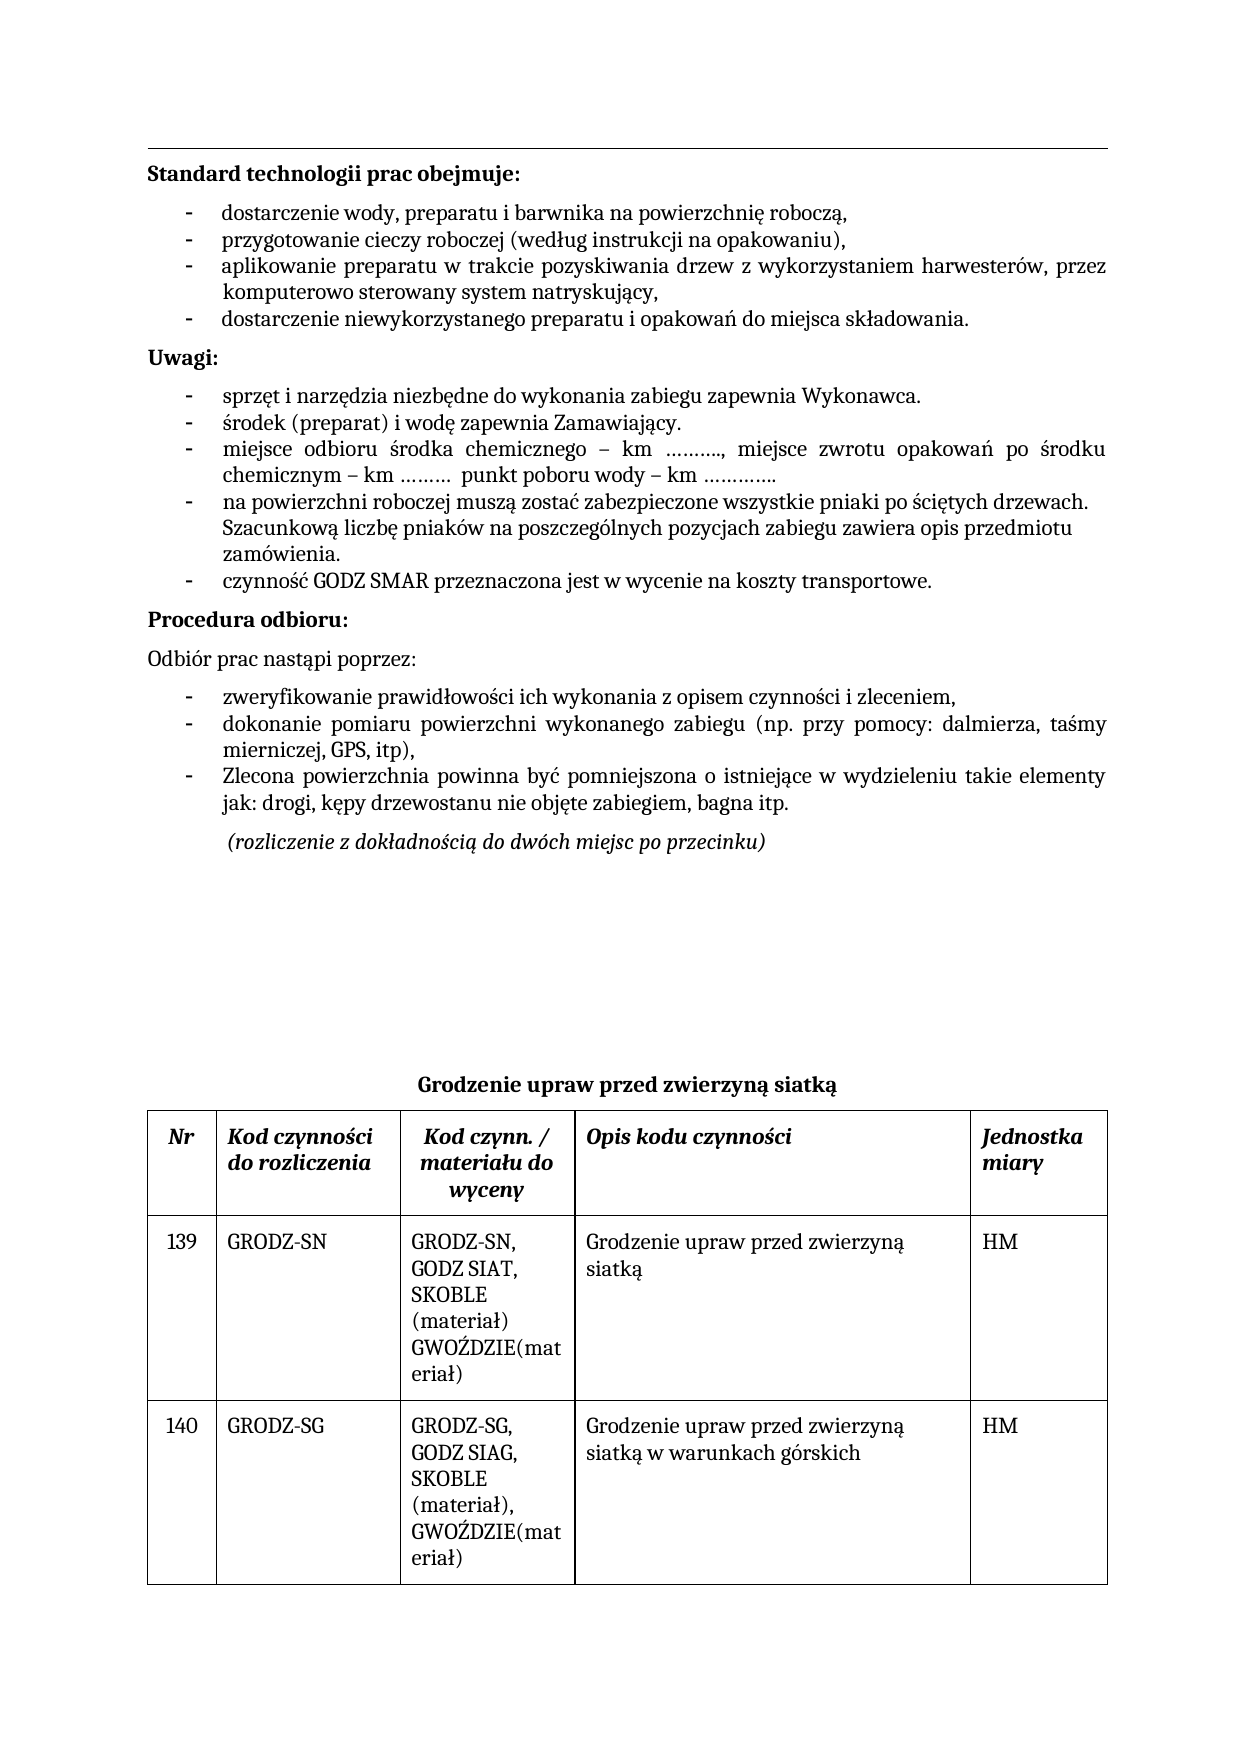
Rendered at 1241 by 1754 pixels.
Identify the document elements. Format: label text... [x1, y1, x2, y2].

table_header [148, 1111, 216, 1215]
list przygotowanie cieczy roboczej (według instrukcji na opakowaniu), [185, 226, 1107, 253]
list Zlecona powierzchnia powinna być pomniejszona o istniejące w wydzieleniu takie elementy jak: drogi, kępy drzewostanu nie objęte zabiegiem, bagna itp. [185, 763, 1107, 816]
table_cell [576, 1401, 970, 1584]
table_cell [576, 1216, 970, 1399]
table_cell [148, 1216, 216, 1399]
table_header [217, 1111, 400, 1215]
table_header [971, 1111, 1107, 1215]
list dostarczenie niewykorzystanego preparatu i opakowań do miejsca składowania. [185, 305, 1107, 332]
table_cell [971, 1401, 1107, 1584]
list miejsce odbioru środka chemicznego – km ………., miejsce zwrotu opakowań po środku chemicznym – km ……… punkt poboru wody – km …………. [185, 436, 1107, 488]
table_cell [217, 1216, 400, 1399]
text Odbiór prac nastąpi poprzez: [148, 645, 1107, 672]
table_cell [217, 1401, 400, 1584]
text Grodzenie upraw przed zwierzyną siatką [148, 1071, 1107, 1098]
list na powierzchni roboczej muszą zostać zabezpieczone wszystkie pniaki po ściętych drzewach. Szacunkową liczbę pniaków na poszczególnych pozycjach zabiegu zawiera opis przedmiotu zamówienia. [185, 488, 1107, 568]
list środek (preparat) i wodę zapewnia Zamawiający. [185, 409, 1107, 436]
list zweryfikowanie prawidłowości ich wykonania z opisem czynności i zleceniem, [185, 684, 1107, 711]
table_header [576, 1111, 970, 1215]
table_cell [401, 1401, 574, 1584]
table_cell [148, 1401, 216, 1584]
list dokonanie pomiaru powierzchni wykonanego zabiegu (np. przy pomocy: dalmierza, taśmy mierniczej, GPS, itp), [185, 711, 1107, 763]
text Standard technologii prac obejmuje: [148, 161, 1107, 187]
text (rozliczenie z dokładnością do dwóch miejsc po przecinku) [148, 828, 1107, 855]
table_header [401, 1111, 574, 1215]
list dostarczenie wody, preparatu i barwnika na powierzchnię roboczą, [185, 200, 1107, 226]
list aplikowanie preparatu w trakcie pozyskiwania drzew z wykorzystaniem harwesterów, przez komputerowo sterowany system natryskujący, [185, 253, 1107, 305]
text Uwagi: [148, 344, 1107, 371]
list sprzęt i narzędzia niezbędne do wykonania zabiegu zapewnia Wykonawca. [185, 383, 1107, 409]
list czynność GODZ SMAR przeznaczona jest w wycenie na koszty transportowe. [185, 568, 1107, 594]
text Procedura odbioru: [148, 606, 1107, 633]
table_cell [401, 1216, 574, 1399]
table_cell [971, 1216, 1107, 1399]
